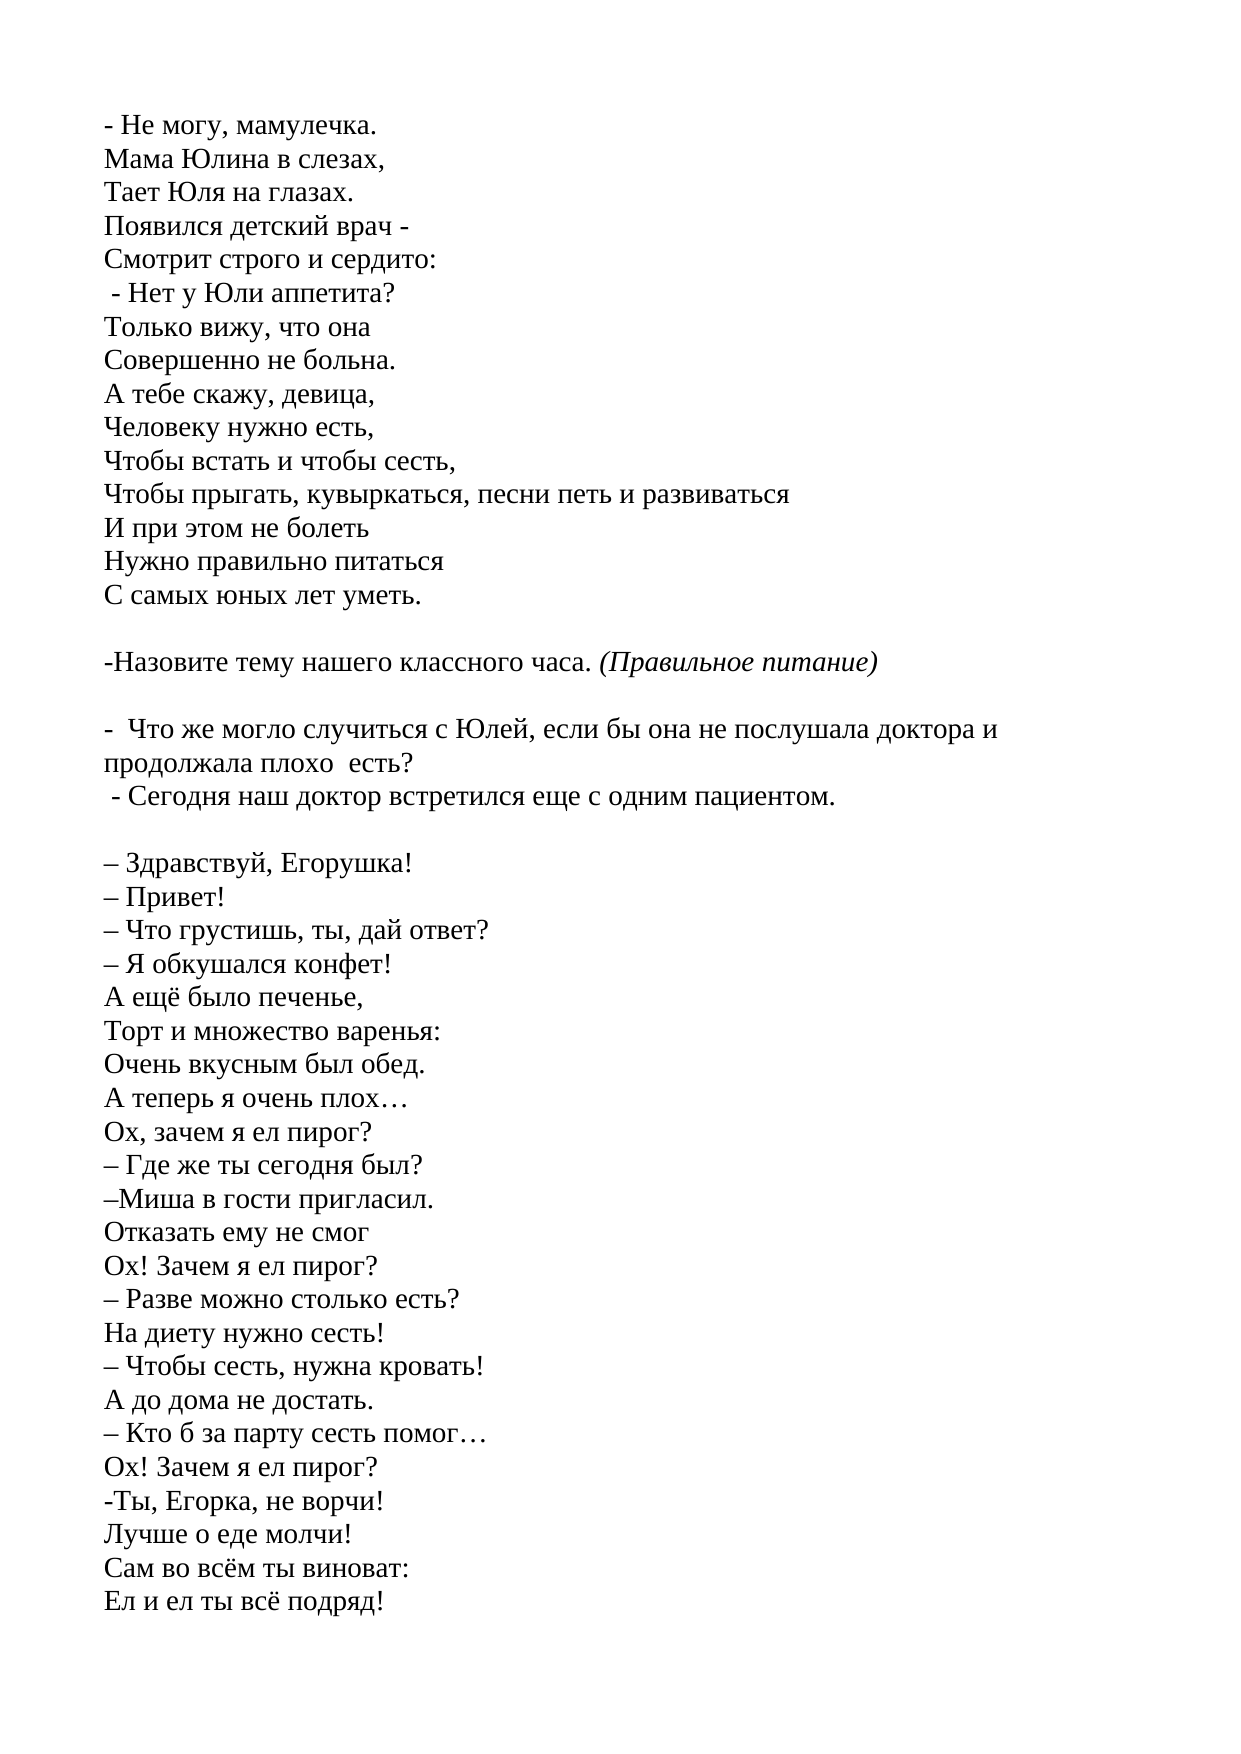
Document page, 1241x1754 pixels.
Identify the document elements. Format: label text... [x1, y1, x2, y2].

text Только вижу, что она [103, 309, 1122, 342]
text - Нет у Юли аппетита? [103, 275, 1122, 309]
text Человеку нужно есть, [103, 409, 1122, 443]
text Появился детский врач - [103, 208, 1122, 242]
text Нужно правильно питаться [103, 543, 1122, 577]
text Тает Юля на глазах. [103, 174, 1122, 208]
text А тебе скажу, девица, [103, 376, 1122, 409]
text Чтобы встать и чтобы сесть, [103, 443, 1122, 476]
text -Назовите тему нашего классного часа. (Правильное питание) [103, 644, 1122, 678]
text Мама Юлина в слезах, [103, 141, 1122, 174]
text - Сегодня наш доктор встретился еще с одним пациентом. [103, 778, 1122, 812]
text - Не могу, мамулечка. [103, 107, 1122, 141]
text Совершенно не больна. [103, 342, 1122, 376]
text – Здравствуй, Егорушка! – Привет! – Что грустишь, ты, дай ответ? – Я обкушался конфет! А ещё было печенье, Торт и множество варенья: Очень вкусным был обед. А теперь я очень плох… Ох, зачем я ел пирог? – Где же ты сегодня был? –Миша в гости пригласил. Отказать ему не смог Ох! Зачем я ел пирог? – Разве можно столько есть? На диету нужно сесть! – Чтобы сесть, нужна кровать! А до дома не достать. – Кто б за парту сесть помог… Ох! Зачем я ел пирог? -Ты, Егорка, не ворчи! Лучше о еде молчи! Сам во всём ты виноват: Ел и ел ты всё подряд! [103, 845, 1122, 1646]
text С самых юных лет уметь. [103, 577, 1122, 611]
text Чтобы прыгать, кувыркаться, песни петь и развиваться [103, 476, 1122, 510]
text И при этом не болеть [103, 510, 1122, 543]
text Смотрит строго и сердито: [103, 242, 1122, 275]
text - Что же могло случиться с Юлей, если бы она не послушала доктора и продолжала плохо есть? [103, 711, 1122, 778]
